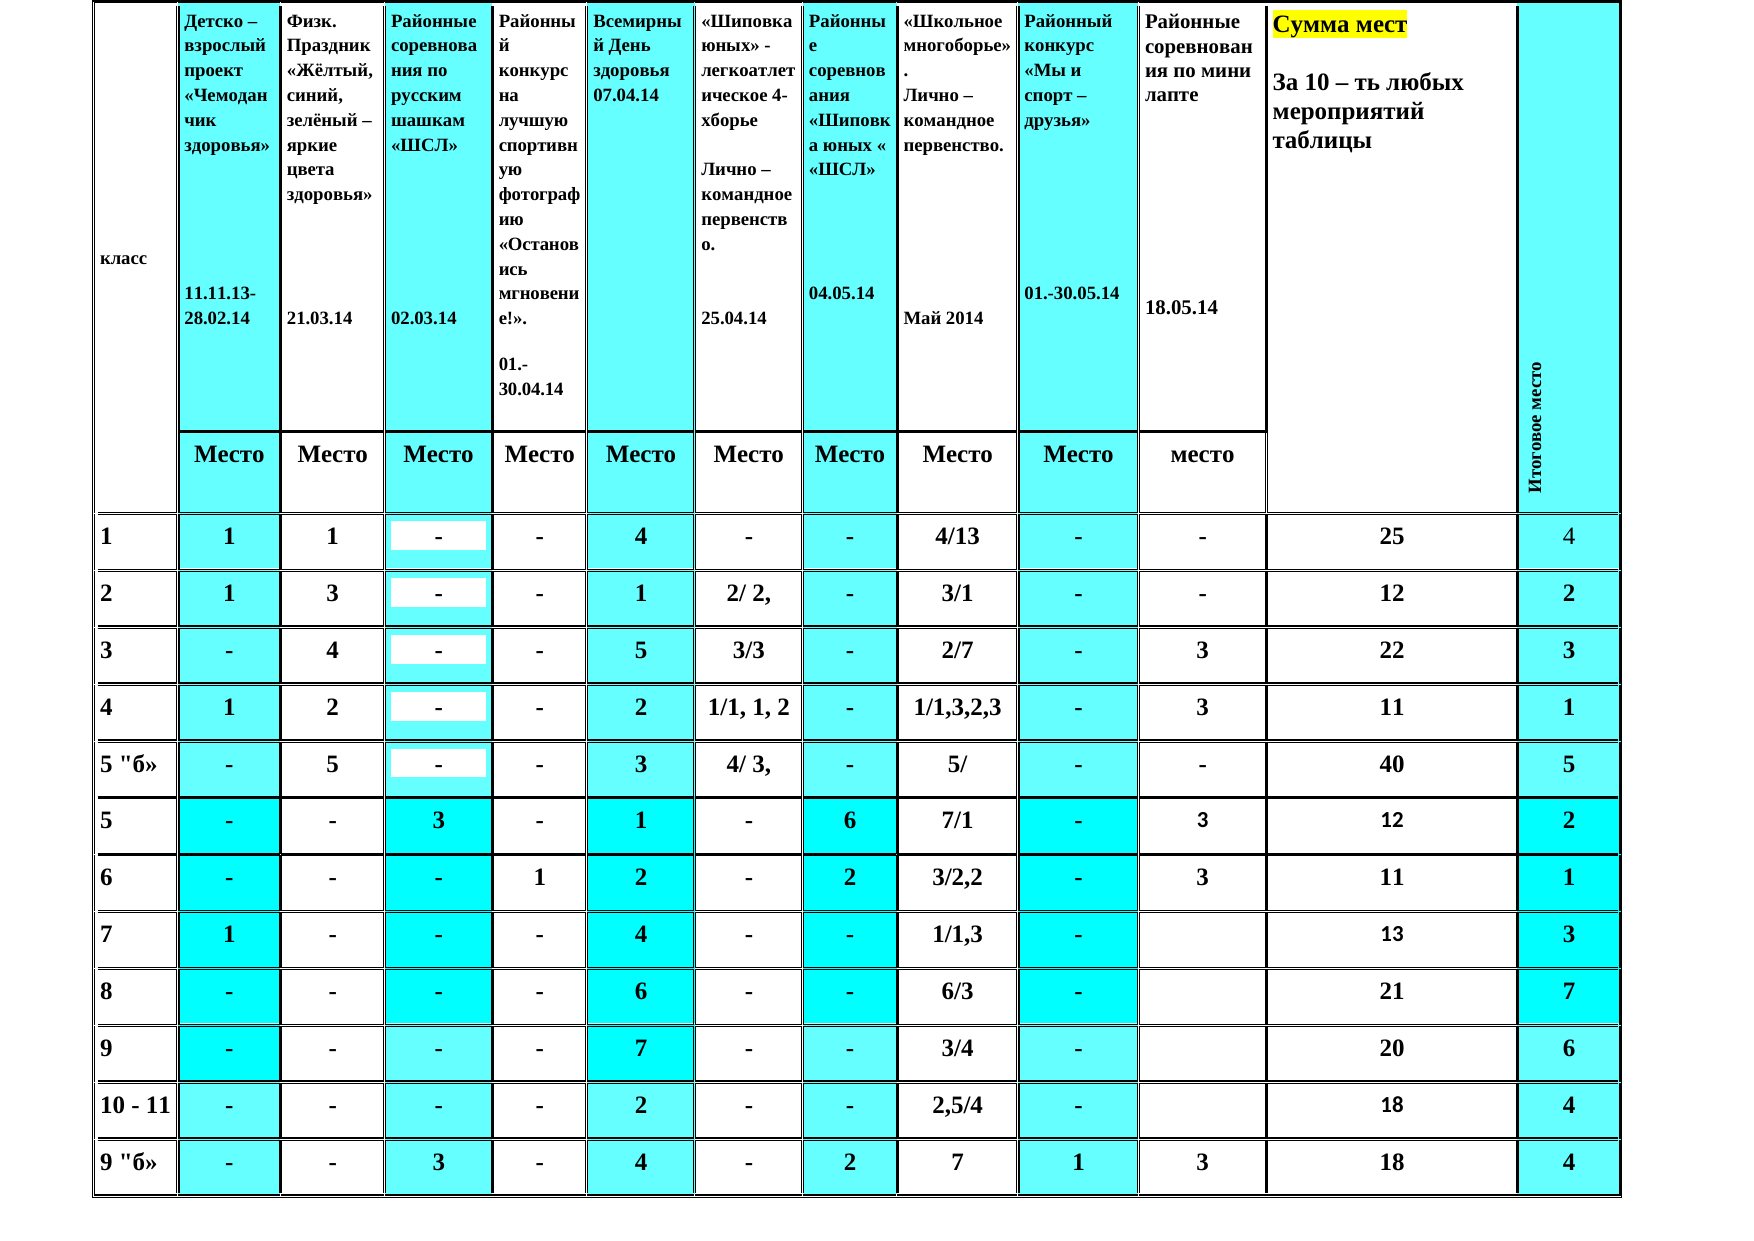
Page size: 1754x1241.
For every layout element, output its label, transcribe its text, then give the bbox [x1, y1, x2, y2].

table_cell - [1020, 515, 1137, 568]
table_cell 2 [95, 569, 176, 625]
table_cell - [1020, 1084, 1137, 1137]
table_cell - [1020, 856, 1137, 910]
table_cell - [804, 629, 896, 682]
table_cell 4 [588, 913, 693, 967]
table_cell - [282, 970, 383, 1023]
table_cell 1 [1519, 853, 1621, 910]
table_cell - [282, 799, 383, 853]
table_cell 4 [1517, 512, 1621, 568]
table_cell - [494, 686, 585, 739]
table_cell - [386, 1027, 491, 1080]
table_cell 4/13 [899, 515, 1016, 568]
table_cell 1 [588, 572, 693, 625]
table_cell 3/3 [696, 629, 801, 682]
table_cell Место [1020, 433, 1137, 512]
table_cell - [386, 572, 491, 625]
table_cell 4 [588, 515, 693, 568]
table_cell 4/ 3, [696, 743, 801, 796]
table_cell Место [180, 433, 279, 512]
table_cell 7 [94, 910, 178, 967]
table_cell - [494, 799, 585, 853]
table_cell Место [588, 433, 693, 512]
table_cell 2 [588, 1084, 693, 1137]
table_cell 2 [1519, 569, 1620, 625]
table_cell - [180, 743, 279, 796]
table_cell 7 [1517, 967, 1621, 1023]
table_cell 1 [494, 856, 585, 910]
table_cell 7 [897, 1137, 1018, 1194]
table_cell - [282, 1027, 383, 1080]
table_cell Место [494, 433, 585, 512]
table_cell 2/ 2, [696, 572, 801, 625]
table_cell 3 [588, 743, 693, 796]
table_cell - [1020, 686, 1137, 739]
table_header Физк. Праздник «Жёлтый, синий, зелёный – яркие цвета здоровья» 21.03.14 [280, 3, 384, 430]
table_cell 6 [94, 853, 176, 910]
table_cell - [696, 970, 801, 1023]
table_cell - [804, 743, 896, 796]
table_cell 18 [1266, 1141, 1517, 1194]
table_cell 4 [1517, 1137, 1620, 1194]
table_cell 5 [282, 743, 383, 796]
table_cell 1 [1519, 682, 1620, 739]
table_cell 3 [1140, 856, 1265, 910]
table_cell 1/1, 1, 2 [696, 686, 801, 739]
table_cell 1/1,3 [899, 913, 1016, 967]
table_cell 11 [1268, 856, 1516, 910]
table_cell - [386, 629, 491, 682]
table_cell 3 [1140, 799, 1265, 853]
table_cell 6 [588, 970, 693, 1023]
table_cell 3/4 [899, 1027, 1016, 1080]
table_cell 6 [804, 799, 896, 853]
table_cell - [282, 913, 383, 967]
table_cell - [386, 686, 491, 739]
table_cell 2,5/4 [899, 1084, 1016, 1137]
table_cell Место [696, 433, 801, 512]
table_cell - [1140, 572, 1265, 625]
table_cell - [696, 1027, 801, 1080]
table_cell 2/7 [899, 629, 1016, 682]
table_cell 12 [1268, 572, 1516, 625]
table_cell 18 [1268, 1084, 1516, 1137]
table_cell - [494, 970, 585, 1023]
table_cell - [494, 572, 585, 625]
table_cell - [804, 572, 896, 625]
table_cell - [1140, 515, 1265, 568]
table_cell 1 [282, 515, 383, 568]
table_cell 3 [1140, 629, 1265, 682]
table_cell 2 [804, 856, 896, 910]
table_header Детско – взрослый проект «Чемоданчик здоровья» 11.11.13-28.02.14 [178, 3, 280, 430]
table_cell 40 [1268, 743, 1516, 796]
table_cell 4 [1519, 1080, 1620, 1137]
table_cell Место [899, 433, 1016, 512]
table_cell 8 [94, 967, 178, 1023]
table_cell 2 [588, 686, 693, 739]
table_cell - [494, 913, 585, 967]
table_cell - [494, 743, 585, 796]
table_cell 4 [587, 1141, 695, 1194]
table_cell Место [282, 433, 383, 512]
table_cell 5 "б» [95, 739, 176, 796]
table_cell - [804, 686, 896, 739]
table_cell - [282, 1084, 383, 1137]
table_cell 21 [1268, 970, 1516, 1023]
table_cell 3 [385, 1141, 492, 1194]
table_cell 5 [588, 629, 693, 682]
table_cell - [386, 743, 491, 796]
table_cell 3 [386, 799, 491, 853]
table_cell 5 [1519, 739, 1620, 796]
table_cell - [180, 856, 279, 910]
table_cell 1/1,3,2,3 [899, 686, 1016, 739]
table_cell 3 [95, 625, 176, 682]
table_cell 11 [1268, 686, 1516, 739]
table_header Районные соревнования по русским шашкам «ШСЛ» 02.03.14 [385, 3, 492, 430]
table_cell - [492, 1141, 587, 1194]
table_cell - [494, 1084, 585, 1137]
table_cell - [1020, 572, 1137, 625]
table_header Сумма мест За 10 – ть любых мероприятий таблицы [1266, 3, 1517, 512]
table_cell 1 [1018, 1141, 1138, 1194]
table_cell - [696, 1084, 801, 1137]
table_cell - [804, 515, 896, 568]
table_cell [1140, 913, 1265, 967]
table_cell 9 [95, 1024, 176, 1080]
table_cell 1 [180, 572, 279, 625]
table_cell - [180, 1027, 279, 1080]
table_cell - [386, 913, 491, 967]
table_cell 4 [95, 682, 176, 739]
table_cell - [696, 913, 801, 967]
table_cell 2 [1519, 796, 1619, 853]
table_cell - [180, 970, 279, 1023]
table_header Районные соревнования по мини лапте 18.05.14 [1139, 3, 1266, 430]
table_cell 12 [1268, 799, 1516, 853]
table_cell - [696, 856, 801, 910]
table_cell - [180, 629, 279, 682]
table_cell - [180, 1084, 279, 1137]
table_cell 25 [1268, 515, 1516, 568]
table_cell 3 [1140, 686, 1265, 739]
table_cell 1 [180, 515, 279, 568]
table_cell 1 [588, 799, 693, 853]
table_cell 7/1 [899, 799, 1016, 853]
table_cell 2 [803, 1141, 897, 1194]
table_cell - [1020, 629, 1137, 682]
table_cell - [804, 1084, 896, 1137]
table_cell - [1020, 970, 1137, 1023]
table_cell - [1020, 1027, 1137, 1080]
table_cell - [494, 1027, 585, 1080]
table_cell - [280, 1141, 384, 1194]
table_cell 3 [1519, 625, 1620, 682]
table_header Всемирный День здоровья 07.04.14 [587, 3, 695, 430]
table_cell - [696, 799, 801, 853]
table_cell - [696, 515, 801, 568]
table_cell - [1020, 743, 1137, 796]
table_cell 7 [588, 1027, 693, 1080]
table_cell 10 - 11 [95, 1080, 176, 1137]
table_cell - [804, 913, 896, 967]
table_cell - [804, 970, 896, 1023]
table_cell 3/1 [899, 572, 1016, 625]
table_cell 9 "б» [95, 1137, 178, 1194]
table_cell [1140, 1084, 1265, 1137]
table_cell место [1140, 433, 1265, 512]
table_cell - [494, 515, 585, 568]
table_cell 22 [1268, 629, 1516, 682]
table_cell - [804, 1027, 896, 1080]
table_cell 1 [180, 913, 279, 967]
table_cell 3 [1139, 1141, 1266, 1194]
table_cell [1140, 1027, 1265, 1080]
table_cell 3 [1517, 910, 1621, 967]
table_cell - [386, 515, 491, 568]
table_cell [1140, 970, 1265, 1023]
table_cell - [1140, 743, 1265, 796]
table_cell - [695, 1141, 802, 1194]
table_cell - [386, 970, 491, 1023]
table_cell 1 [94, 512, 178, 568]
table_cell 1 [180, 686, 279, 739]
table_header Итоговое место [1517, 3, 1619, 512]
table_cell 20 [1268, 1027, 1516, 1080]
table_header Районный конкурс «Мы и спорт – друзья» 01.-30.05.14 [1018, 3, 1138, 430]
table_cell Место [804, 433, 896, 512]
table_header Районные соревнования «Шиповка юных « «ШСЛ» 04.05.14 [803, 2, 897, 430]
table_cell - [1020, 799, 1137, 853]
table_cell 2 [588, 856, 693, 910]
table_cell 6/3 [899, 970, 1016, 1023]
table_cell 3/2,2 [899, 856, 1016, 910]
table_cell - [282, 856, 383, 910]
table_header «Шиповка юных» - легкоатлетическое 4-хборье Лично – командное первенство. 25.04.14 [695, 3, 802, 430]
table_cell - [178, 1141, 280, 1194]
table_cell 5/ [899, 743, 1016, 796]
table_cell 5 [95, 796, 176, 853]
table_cell - [1020, 913, 1137, 967]
table_header Районный конкурс на лучшую спортивную фотографию «Остановись мгновение!». 01.-30.04.14 [492, 3, 587, 430]
table_cell - [494, 629, 585, 682]
table_cell Место [386, 433, 491, 512]
table_header класс [95, 2, 178, 512]
table_header «Школьное многоборье». Лично – командное первенство. Май 2014 [897, 2, 1018, 430]
table_cell 2 [282, 686, 383, 739]
table_cell - [180, 799, 279, 853]
table_cell 13 [1268, 913, 1516, 967]
table_cell 4 [282, 629, 383, 682]
table_cell - [386, 1084, 491, 1137]
table_cell - [386, 856, 491, 910]
table_cell 6 [1519, 1024, 1620, 1080]
table_cell 3 [282, 572, 383, 625]
